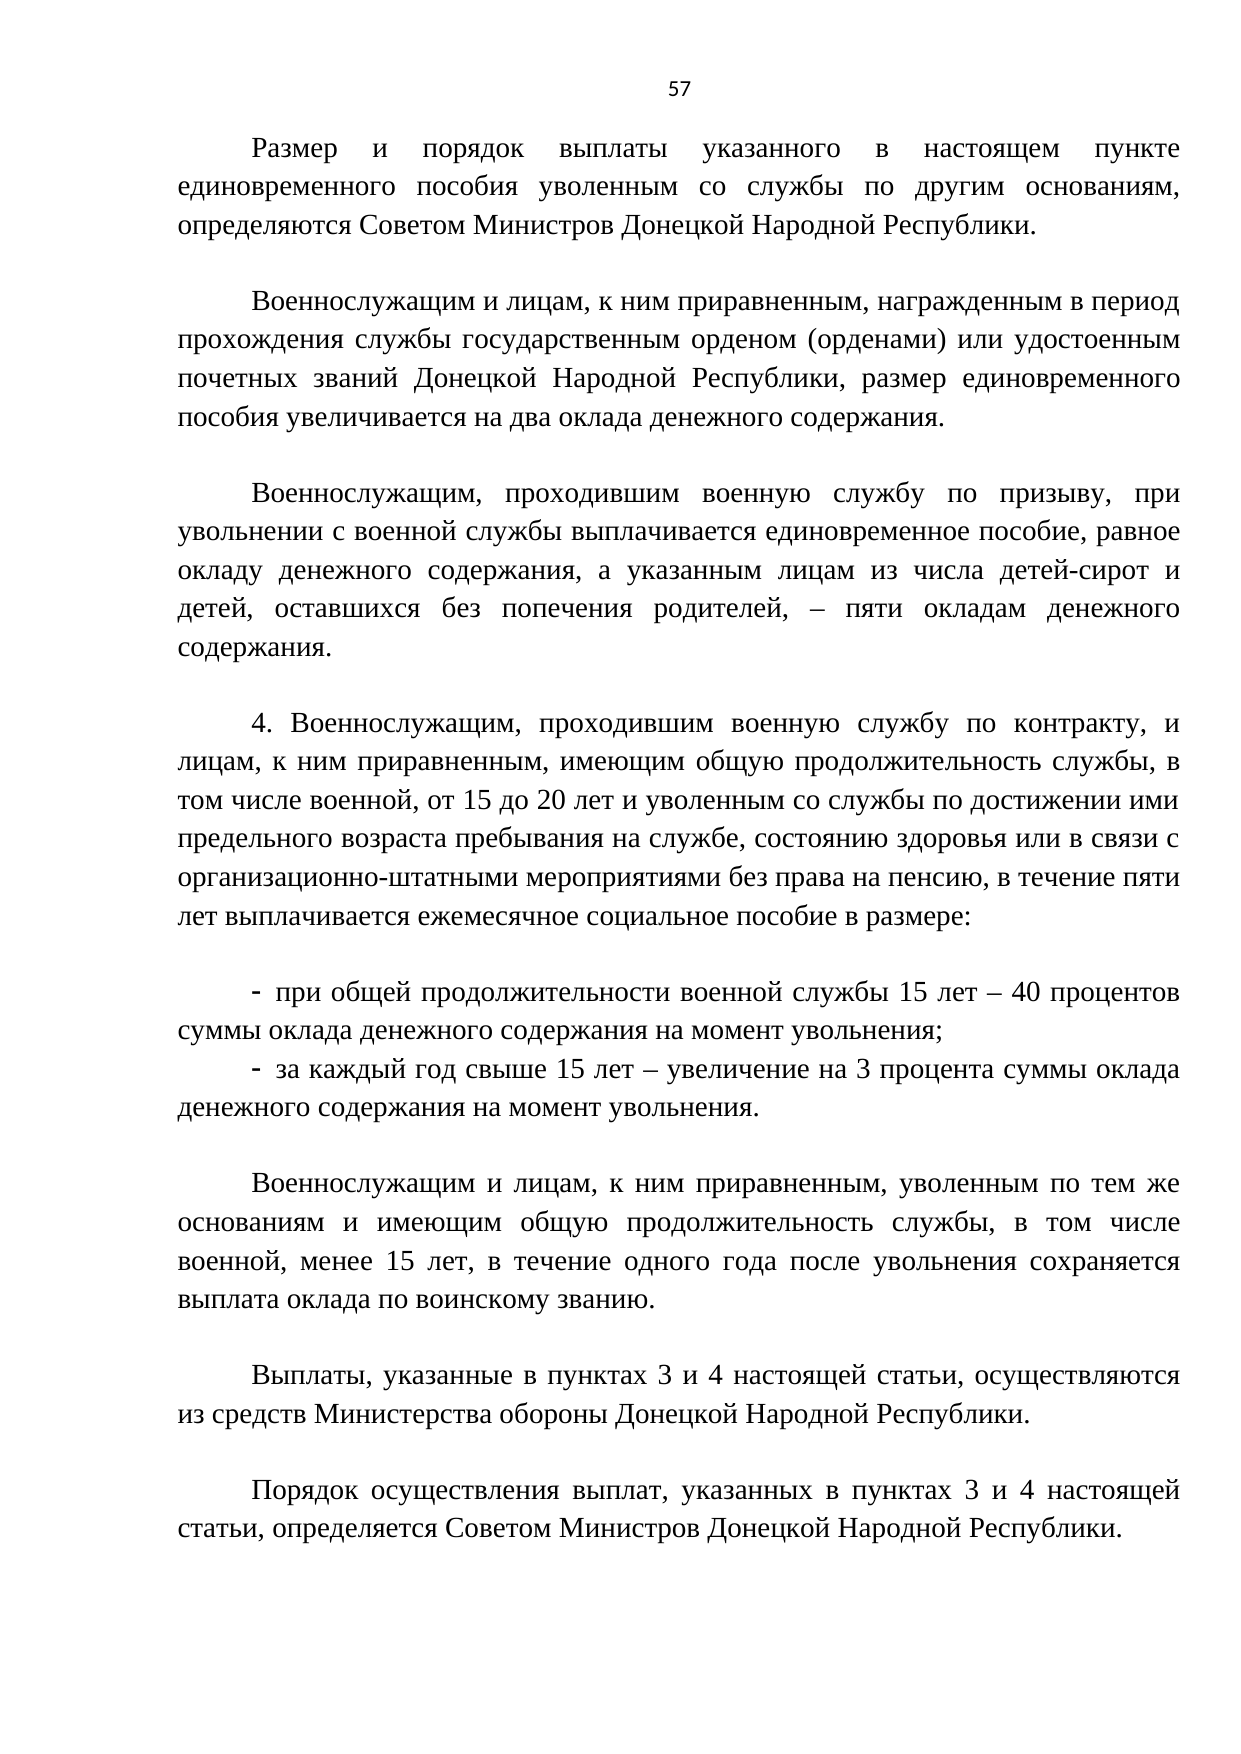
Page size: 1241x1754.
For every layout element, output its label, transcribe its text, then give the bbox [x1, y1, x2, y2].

text Военнослужащим и лицам, к ним приравненным, уволенным по тем же основаниям и имеющим общую продолжительность службы, в том числе военной, менее 15 лет, в течение одного года после увольнения сохраняется выплата оклада по воинскому званию. [177, 1166, 1181, 1315]
text Порядок осуществления выплат, указанных в пунктах 3 и 4 настоящей статьи, определяется Советом Министров Донецкой Народной Республики. [177, 1472, 1181, 1544]
text Размер и порядок выплаты указанного в настоящем пункте единовременного пособия уволенным со службы по другим основаниям, определяются Советом Министров Донецкой Народной Республики. [177, 130, 1181, 241]
text 4. Военнослужащим, проходившим военную службу по контракту, и лицам, к ним приравненным, имеющим общую продолжительность службы, в том числе военной, от 15 до 20 лет и уволенным со службы по достижении ими предельного возраста пребывания на службе, состоянию здоровья или в связи с организационно-штатными мероприятиями без права на пенсию, в течение пяти лет выплачивается ежемесячное социальное пособие в размере: [177, 705, 1181, 931]
list за каждый год свыше 15 лет – увеличение на 3 процента суммы оклада денежного содержания на момент увольнения. [177, 1051, 1181, 1123]
list при общей продолжительности военной службы 15 лет – 40 процентов суммы оклада денежного содержания на момент увольнения; [177, 974, 1181, 1046]
text Военнослужащим и лицам, к ним приравненным, награжденным в период прохождения службы государственным орденом (орденами) или удостоенным почетных званий Донецкой Народной Республики, размер единовременного пособия увеличивается на два оклада денежного содержания. [177, 283, 1181, 432]
text Выплаты, указанные в пунктах 3 и 4 настоящей статьи, осуществляются из средств Министерства обороны Донецкой Народной Республики. [177, 1357, 1181, 1429]
text Военнослужащим, проходившим военную службу по призыву, при увольнении с военной службы выплачивается единовременное пособие, равное окладу денежного содержания, а указанным лицам из числа детей-сирот и детей, оставшихся без попечения родителей, – пяти окладам денежного содержания. [177, 475, 1181, 662]
